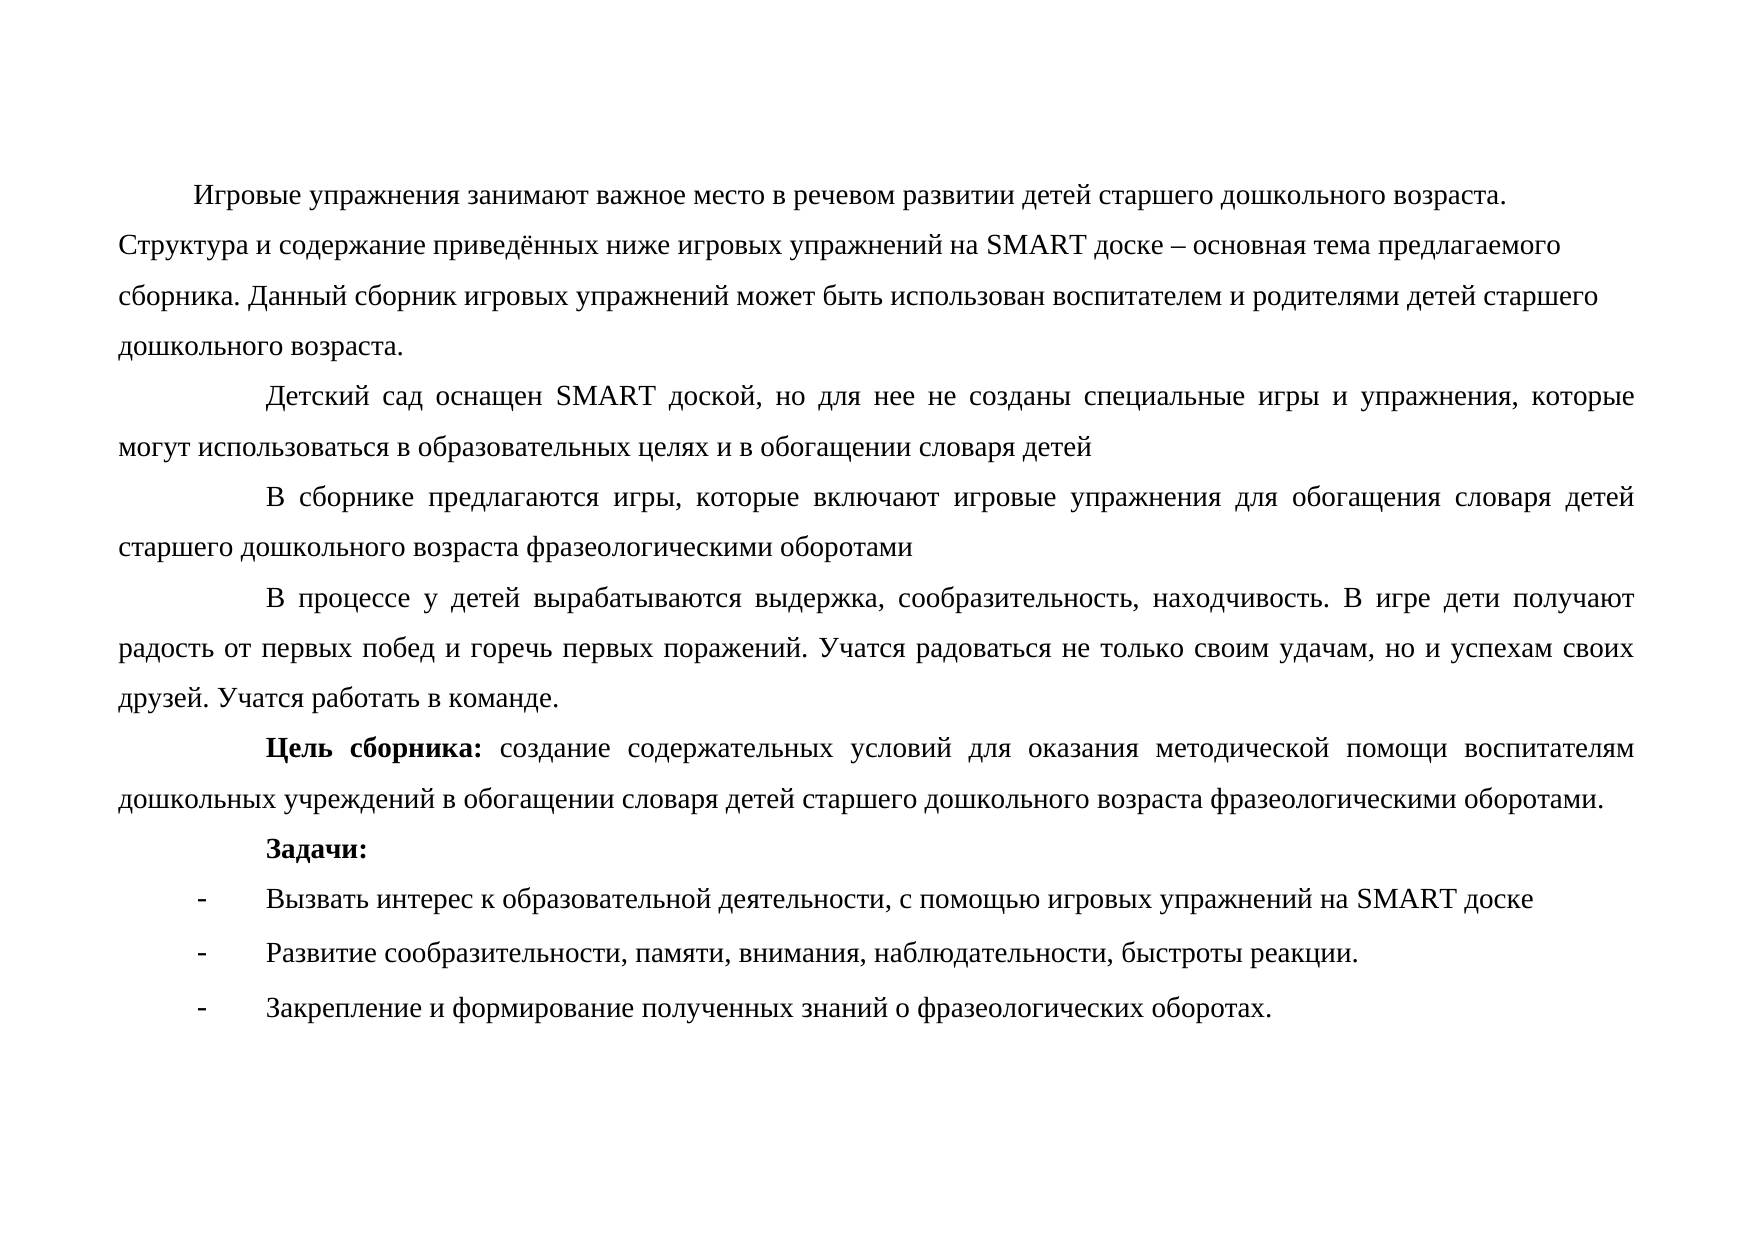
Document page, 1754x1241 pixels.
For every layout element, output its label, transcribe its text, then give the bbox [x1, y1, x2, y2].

list Вызвать интерес к образовательной деятельности, с помощью игровых упражнений на SMART доске [118, 882, 1636, 918]
text Цель сборника: создание содержательных условий для оказания методической помощи воспитателям дошкольных учреждений в обогащении словаря детей старшего дошкольного возраста фразеологическими оборотами. [118, 731, 1636, 814]
list Развитие сообразительности, памяти, внимания, наблюдательности, быстроты реакции. [118, 936, 1636, 972]
text Детский сад оснащен SMART доской, но для нее не созданы специальные игры и упражнения, которые могут использоваться в образовательных целях и в обогащении словаря детей [118, 378, 1636, 462]
text Задачи: [118, 831, 1636, 865]
text В процессе у детей вырабатываются выдержка, сообразительность, находчивость. В игре дети получают радость от первых побед и горечь первых поражений. Учатся радоваться не только своим удачам, но и успехам своих друзей. Учатся работать в команде. [118, 580, 1636, 714]
list Закрепление и формирование полученных знаний о фразеологических оборотах. [118, 990, 1636, 1026]
text В сборнике предлагаются игры, которые включают игровые упражнения для обогащения словаря детей старшего дошкольного возраста фразеологическими оборотами [118, 479, 1636, 563]
text Игровые упражнения занимают важное место в речевом развитии детей старшего дошкольного возраста. Структура и содержание приведённых ниже игровых упражнений на SMART доске – основная тема предлагаемого сборника. Данный сборник игровых упражнений может быть использован воспитателем и родителями детей старшего дошкольного возраста. [118, 177, 1636, 362]
